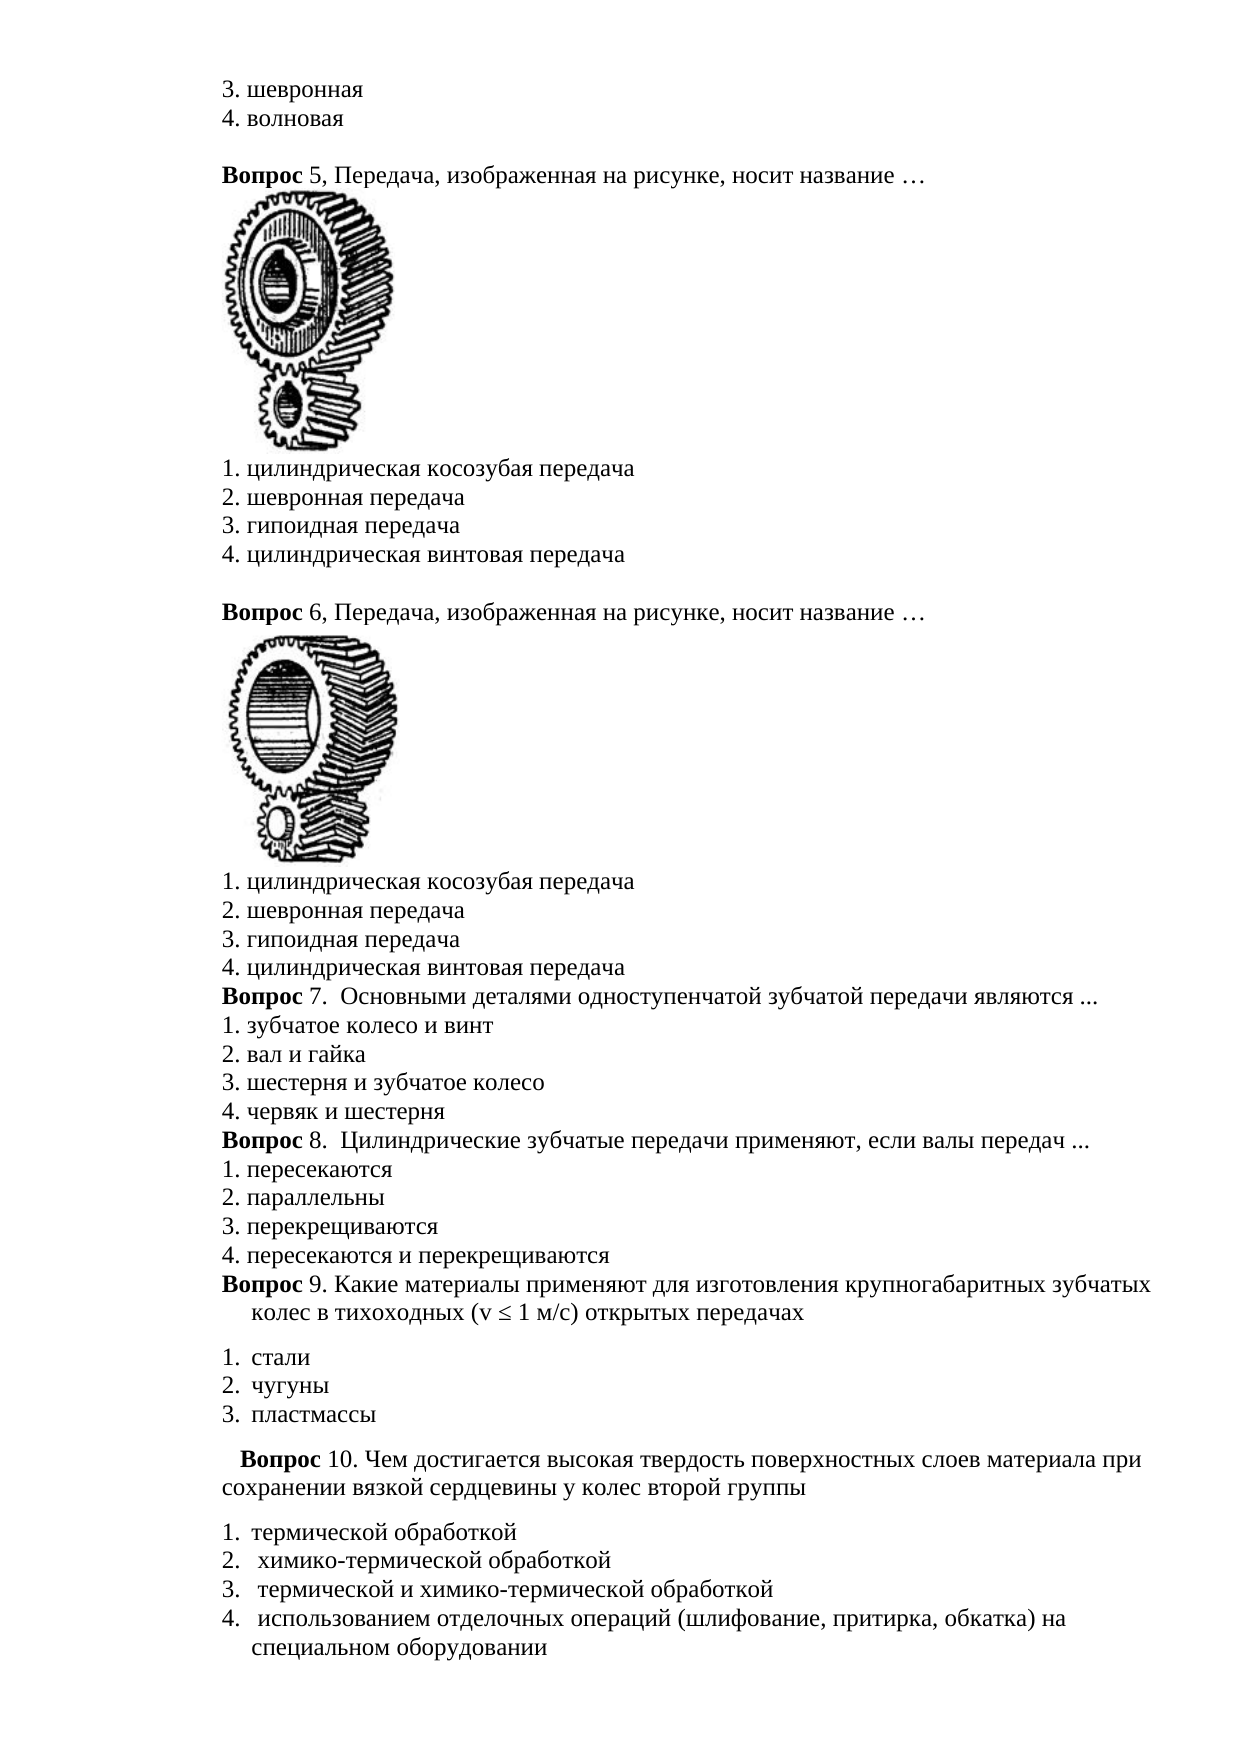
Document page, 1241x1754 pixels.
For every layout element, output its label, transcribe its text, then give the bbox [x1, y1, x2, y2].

text Вопрос 5, Передача, изображенная на рисунке, носит название … [222, 160, 1152, 189]
list термической обработкой [222, 1517, 1152, 1546]
text 1. зубчатое колесо и винт [222, 1010, 1152, 1039]
list чугуны [222, 1371, 1152, 1399]
text 1. пересекаются [222, 1154, 1152, 1182]
list химико-термической обработкой [222, 1546, 1152, 1574]
text 2. вал и гайка [222, 1039, 1152, 1067]
text 4. пересекаются и перекрещиваются [222, 1240, 1152, 1269]
text 4. цилиндрическая винтовая передача [222, 952, 1152, 981]
text 2. параллельны [222, 1182, 1152, 1211]
text 3. шестерня и зубчатое колесо [222, 1067, 1152, 1096]
list пластмассы [222, 1399, 1152, 1428]
list стали [222, 1342, 1152, 1371]
text 4. волновая [222, 103, 1152, 131]
text Вопрос 8. Цилиндрические зубчатые передачи применяют, если валы передач ... [222, 1125, 1152, 1154]
picture [221, 625, 400, 867]
text 3. гипоидная передача [222, 924, 1152, 952]
text 4. червяк и шестерня [222, 1096, 1152, 1125]
list термической и химико-термической обработкой [222, 1574, 1152, 1603]
text Вопрос 7. Основными деталями одноступенчатой зубчатой передачи являются ... [222, 981, 1152, 1010]
text Вопрос 9. Какие материалы применяют для изготовления крупногабаритных зубчатых колес в тихоходных (v ≤ 1 м/с) открытых передачах [222, 1269, 1152, 1326]
text 2. шевронная передача [222, 482, 1152, 511]
text Вопрос 6, Передача, изображенная на рисунке, носит название … [222, 597, 1152, 626]
text 4. цилиндрическая винтовая передача [222, 539, 1152, 568]
text 3. гипоидная передача [222, 511, 1152, 539]
text Вопрос 10. Чем достигается высокая твердость поверхностных слоев материала при сохранении вязкой сердцевины у колес второй группы [177, 1444, 1152, 1501]
text 1. цилиндрическая косозубая передача [222, 866, 1152, 895]
text 2. шевронная передача [222, 895, 1152, 924]
list использованием отделочных операций (шлифование, притирка, обкатка) на специальном оборудовании [222, 1603, 1152, 1661]
text 3. перекрещиваются [222, 1211, 1152, 1240]
text 1. цилиндрическая косозубая передача [222, 453, 1152, 482]
picture [221, 188, 396, 454]
text 3. шевронная [222, 74, 1152, 103]
